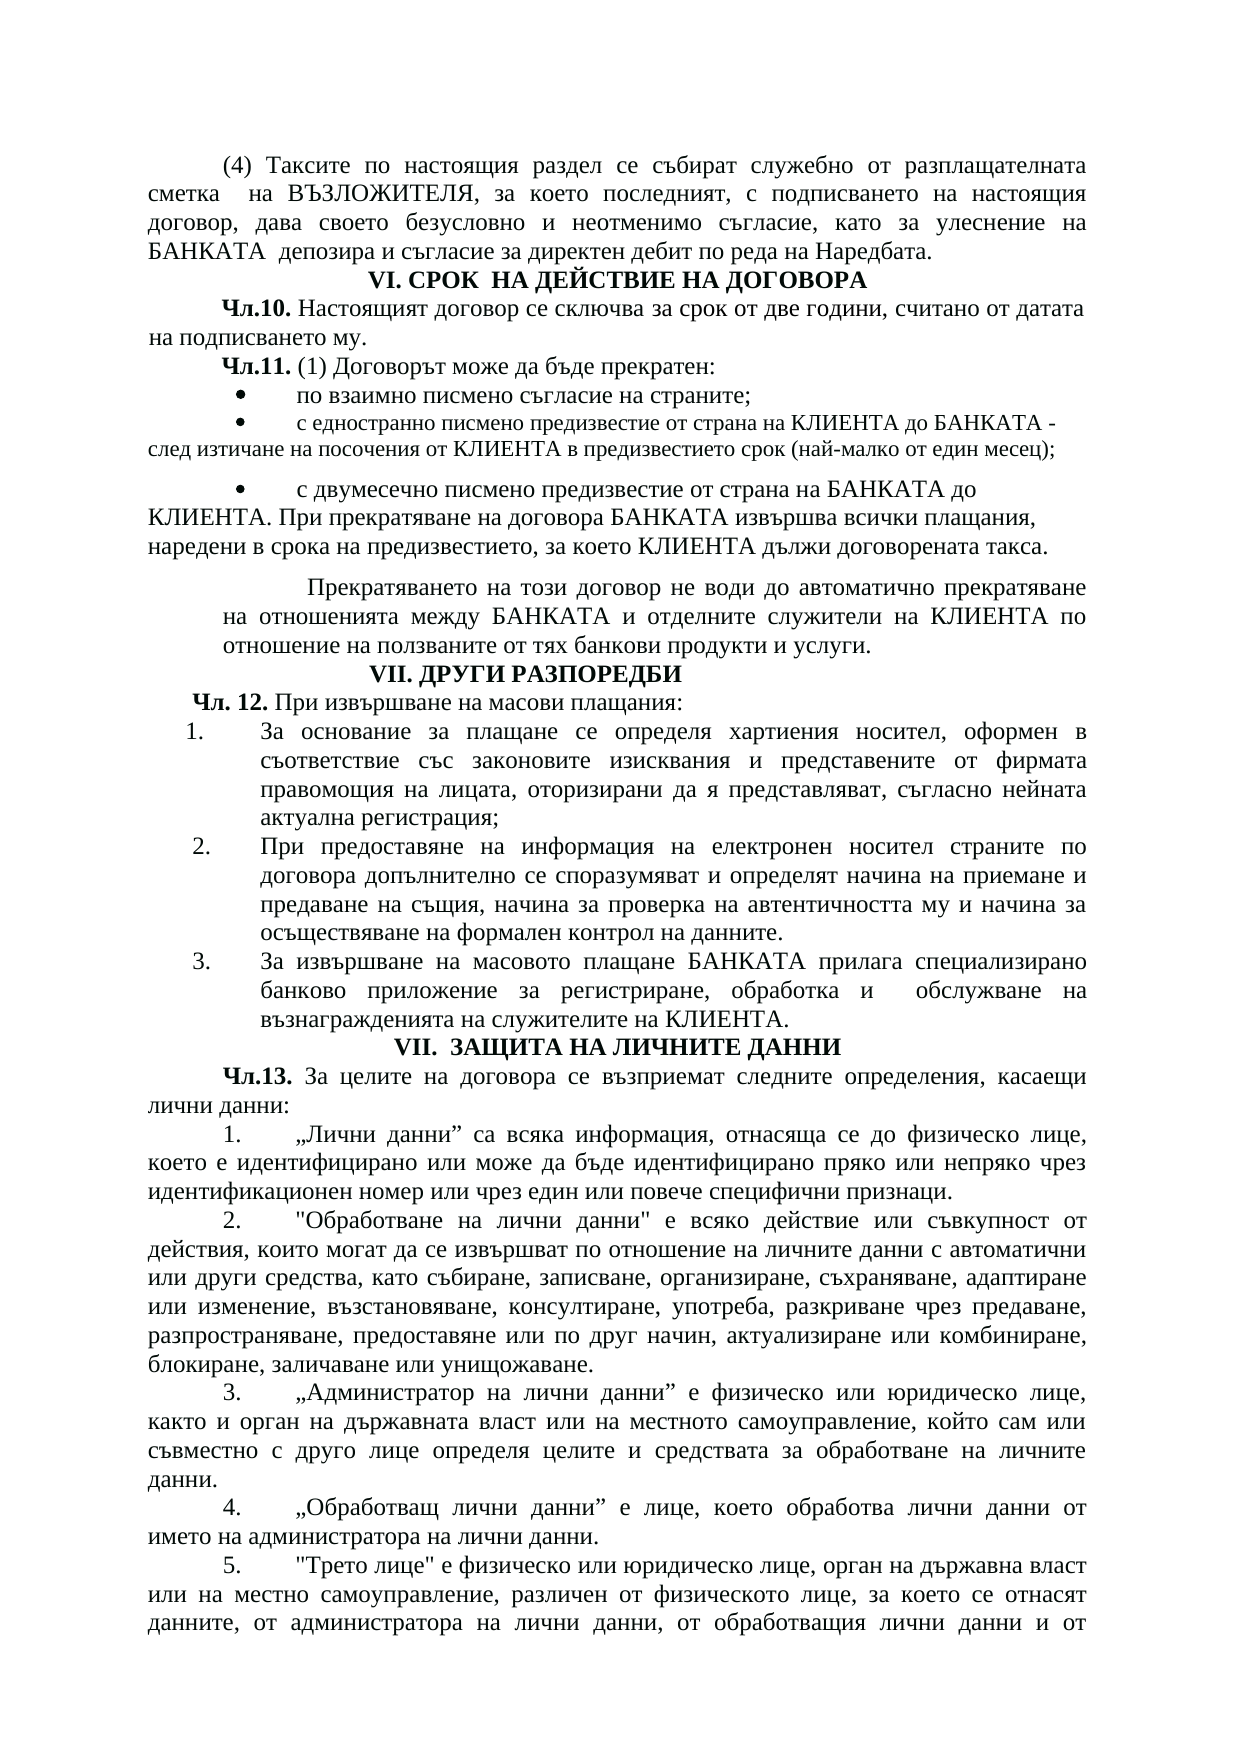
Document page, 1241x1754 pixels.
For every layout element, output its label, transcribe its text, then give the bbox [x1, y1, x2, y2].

text Чл.13. За целите на договора се възприемат следните определения, касаещи лични данни: [148, 1061, 1087, 1119]
text Чл.11. (1) Договорът може да бъде прекратен: [148, 351, 1087, 380]
text VІ. СРОК НА ДЕЙСТВИЕ НА ДОГОВОРА [148, 265, 1087, 293]
list За извършване на масовото плащане БАНКАТА прилага специализирано банково приложение за регистриране, обработка и обслужване на възнагражденията на служителите на КЛИЕНТА. [192, 946, 1087, 1032]
list „Лични данни” са всяка информация, отнасяща се до физическо лице, което е идентифицирано или може да бъде идентифицирано пряко или непряко чрез идентификационен номер или чрез един или повече специфични признаци. [148, 1119, 1087, 1205]
text Чл. 12. При извършване на масови плащания: [148, 687, 1087, 716]
text VІІ. ДРУГИ РАЗПОРЕДБИ [295, 659, 1087, 687]
text Чл.10. Настоящият договор се сключва за срок от две години, считано от датата на подписването му. [148, 293, 1084, 351]
text (4) Таксите по настоящия раздел се събират служебно от разплащателната сметка на ВЪЗЛОЖИТЕЛЯ, за което последният, с подписването на настоящия договор, дава своето безусловно и неотменимо съгласие, като за улеснение на БАНКАТА депозира и съгласие за директен дебит по реда на Наредбата. [148, 150, 1087, 265]
list "Обработване на лични данни" е всяко действие или съвкупност от действия, които могат да се извършват по отношение на личните данни с автоматични или други средства, като събиране, записване, организиране, съхраняване, адаптиране или изменение, възстановяване, консултиране, употреба, разкриване чрез предаване, разпространяване, предоставяне или по друг начин, актуализиране или комбиниране, блокиране, заличаване или унищожаване. [148, 1205, 1087, 1377]
list За основание за плащане се определя хартиения носител, оформен в съответствие със законовите изисквания и представените от фирмата правомощия на лицата, оторизирани да я представляват, съгласно нейната актуална регистрация; [185, 716, 1087, 831]
list с двумесечно писмено предизвестие от страна на БАНКАТА до КЛИЕНТА. При прекратяване на договора БАНКАТА извършва всички плащания, наредени в срока на предизвестието, за което КЛИЕНТА дължи договорената такса. [148, 474, 1087, 560]
list „Обработващ лични данни” е лице, което обработва лични данни от името на администратора на лични данни. [148, 1492, 1087, 1550]
list При предоставяне на информация на електронен носител страните по договора допълнително се споразумяват и определят начина на приемане и предаване на същия, начина за проверка на автентичността му и начина за осъществяване на формален контрол на данните. [192, 831, 1087, 946]
text VІІ. ЗАЩИТА НА ЛИЧНИТЕ ДАННИ [148, 1032, 1087, 1061]
list по взаимно писмено съгласие на страните; [148, 380, 1087, 408]
list Прекратяването на този договор не води до автоматично прекратяване на отношенията между БАНКАТА и отделните служители на КЛИЕНТА по отношение на ползваните от тях банкови продукти и услуги. [223, 572, 1087, 659]
list с едностранно писмено предизвестие от страна на КЛИЕНТА до БАНКАТА - след изтичане на посочения от КЛИЕНТА в предизвестието срок (най-малко от един месец); [148, 408, 1087, 461]
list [148, 1550, 1087, 1636]
list „Администратор на лични данни” е физическо или юридическо лице, както и орган на държавната власт или на местното самоуправление, който сам или съвместно с друго лице определя целите и средствата за обработване на личните данни. [148, 1377, 1087, 1492]
